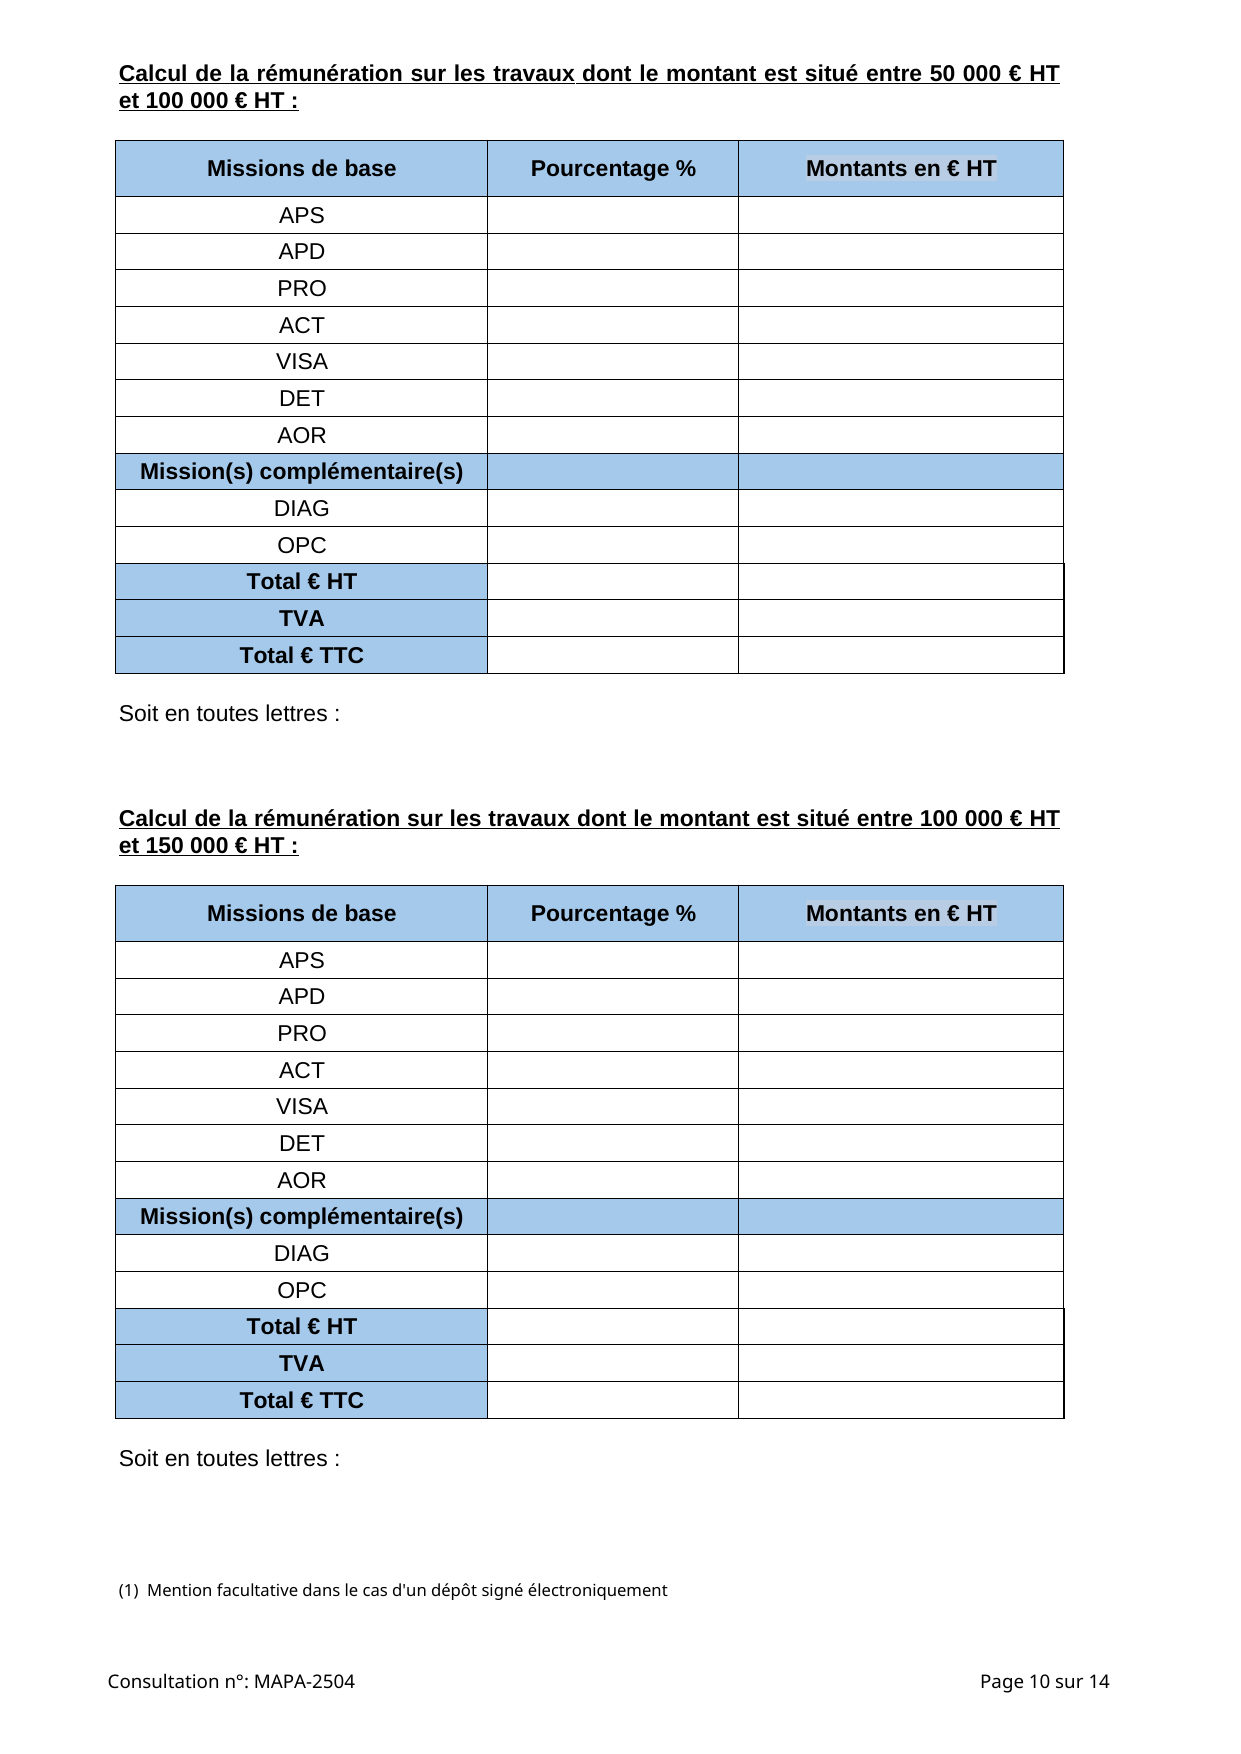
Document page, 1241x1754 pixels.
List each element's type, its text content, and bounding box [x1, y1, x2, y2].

table_cell VISA [116, 1089, 487, 1124]
table_cell [739, 344, 1063, 379]
table_cell DIAG [116, 1235, 487, 1271]
table_cell [488, 527, 738, 563]
table_cell [739, 1052, 1063, 1088]
table_cell [739, 417, 1063, 453]
table_cell [739, 1199, 1063, 1234]
table_cell [739, 197, 1063, 233]
table_cell Missions de base [116, 141, 487, 196]
table_cell [488, 1125, 738, 1161]
table_cell [488, 942, 738, 978]
table_cell [488, 307, 738, 343]
table_cell DIAG [116, 490, 487, 526]
table_cell [488, 344, 738, 379]
table_cell PRO [116, 270, 487, 306]
table_cell [488, 1382, 738, 1418]
table_cell [488, 1235, 738, 1271]
table_cell [488, 1015, 738, 1051]
table_cell [488, 1162, 738, 1198]
table_cell Pourcentage % [488, 886, 738, 941]
table_cell [488, 1052, 738, 1088]
table_cell [488, 197, 738, 233]
table_header Calcul de la rémunération sur les travaux dont le montant est situé entre 100 000 € HT et 150 000 € HT : [116, 805, 1064, 884]
table_cell [488, 490, 738, 526]
table_cell Total € HT [116, 1309, 487, 1344]
table_cell [739, 270, 1063, 306]
text Soit en toutes lettres : [119, 700, 1121, 726]
table_cell [739, 1272, 1063, 1308]
table_cell Mission(s) complémentaire(s) [116, 1199, 487, 1234]
table_cell TVA [116, 1345, 487, 1381]
table_cell [739, 234, 1063, 269]
table_cell ACT [116, 307, 487, 343]
table_cell [488, 1309, 738, 1344]
table_cell ACT [116, 1052, 487, 1088]
table_cell APS [116, 197, 487, 233]
table_cell [739, 942, 1063, 978]
table_cell [488, 637, 738, 673]
table_cell [488, 1345, 738, 1381]
table_cell [488, 380, 738, 416]
table_cell [739, 1089, 1063, 1124]
table_cell APS [116, 942, 487, 978]
table_cell [739, 490, 1063, 526]
table_cell Missions de base [116, 886, 487, 941]
table_cell OPC [116, 527, 487, 563]
table_cell [739, 1235, 1063, 1271]
table_cell [739, 380, 1063, 416]
table_cell Total € HT [116, 564, 487, 599]
text Soit en toutes lettres : [119, 1445, 1121, 1471]
table_cell [739, 1015, 1063, 1051]
table_cell Montants en € HT [739, 886, 1063, 941]
table_cell [488, 1272, 738, 1308]
table_cell Total € TTC [116, 637, 487, 673]
table_cell [739, 307, 1063, 343]
table_cell [739, 637, 1063, 673]
table_cell [739, 1382, 1063, 1418]
table_cell [739, 1345, 1063, 1381]
table_cell [488, 454, 738, 489]
table_cell Total € TTC [116, 1382, 487, 1418]
table_cell TVA [116, 600, 487, 636]
table_cell [739, 564, 1063, 599]
table_cell DET [116, 1125, 487, 1161]
table_cell Montants en € HT [739, 141, 1063, 196]
table_cell [488, 417, 738, 453]
table_cell [739, 454, 1063, 489]
table_cell Mission(s) complémentaire(s) [116, 454, 487, 489]
table_cell APD [116, 979, 487, 1014]
table_cell [739, 1309, 1063, 1344]
table_cell [739, 1162, 1063, 1198]
table_header Calcul de la rémunération sur les travaux dont le montant est situé entre 50 000 € HT et 100 000 € HT : [116, 60, 1064, 139]
table_cell [488, 1199, 738, 1234]
table_cell [739, 600, 1063, 636]
table_cell [739, 527, 1063, 563]
table_cell [739, 1125, 1063, 1161]
table_cell AOR [116, 417, 487, 453]
table_cell [488, 234, 738, 269]
table_cell [488, 1089, 738, 1124]
table_cell [488, 564, 738, 599]
table_cell [739, 979, 1063, 1014]
table_cell AOR [116, 1162, 487, 1198]
table_cell DET [116, 380, 487, 416]
table_cell PRO [116, 1015, 487, 1051]
table_cell APD [116, 234, 487, 269]
table_cell Pourcentage % [488, 141, 738, 196]
table_cell OPC [116, 1272, 487, 1308]
table_cell [488, 270, 738, 306]
table_cell [488, 600, 738, 636]
table_cell VISA [116, 344, 487, 379]
table_cell [488, 979, 738, 1014]
